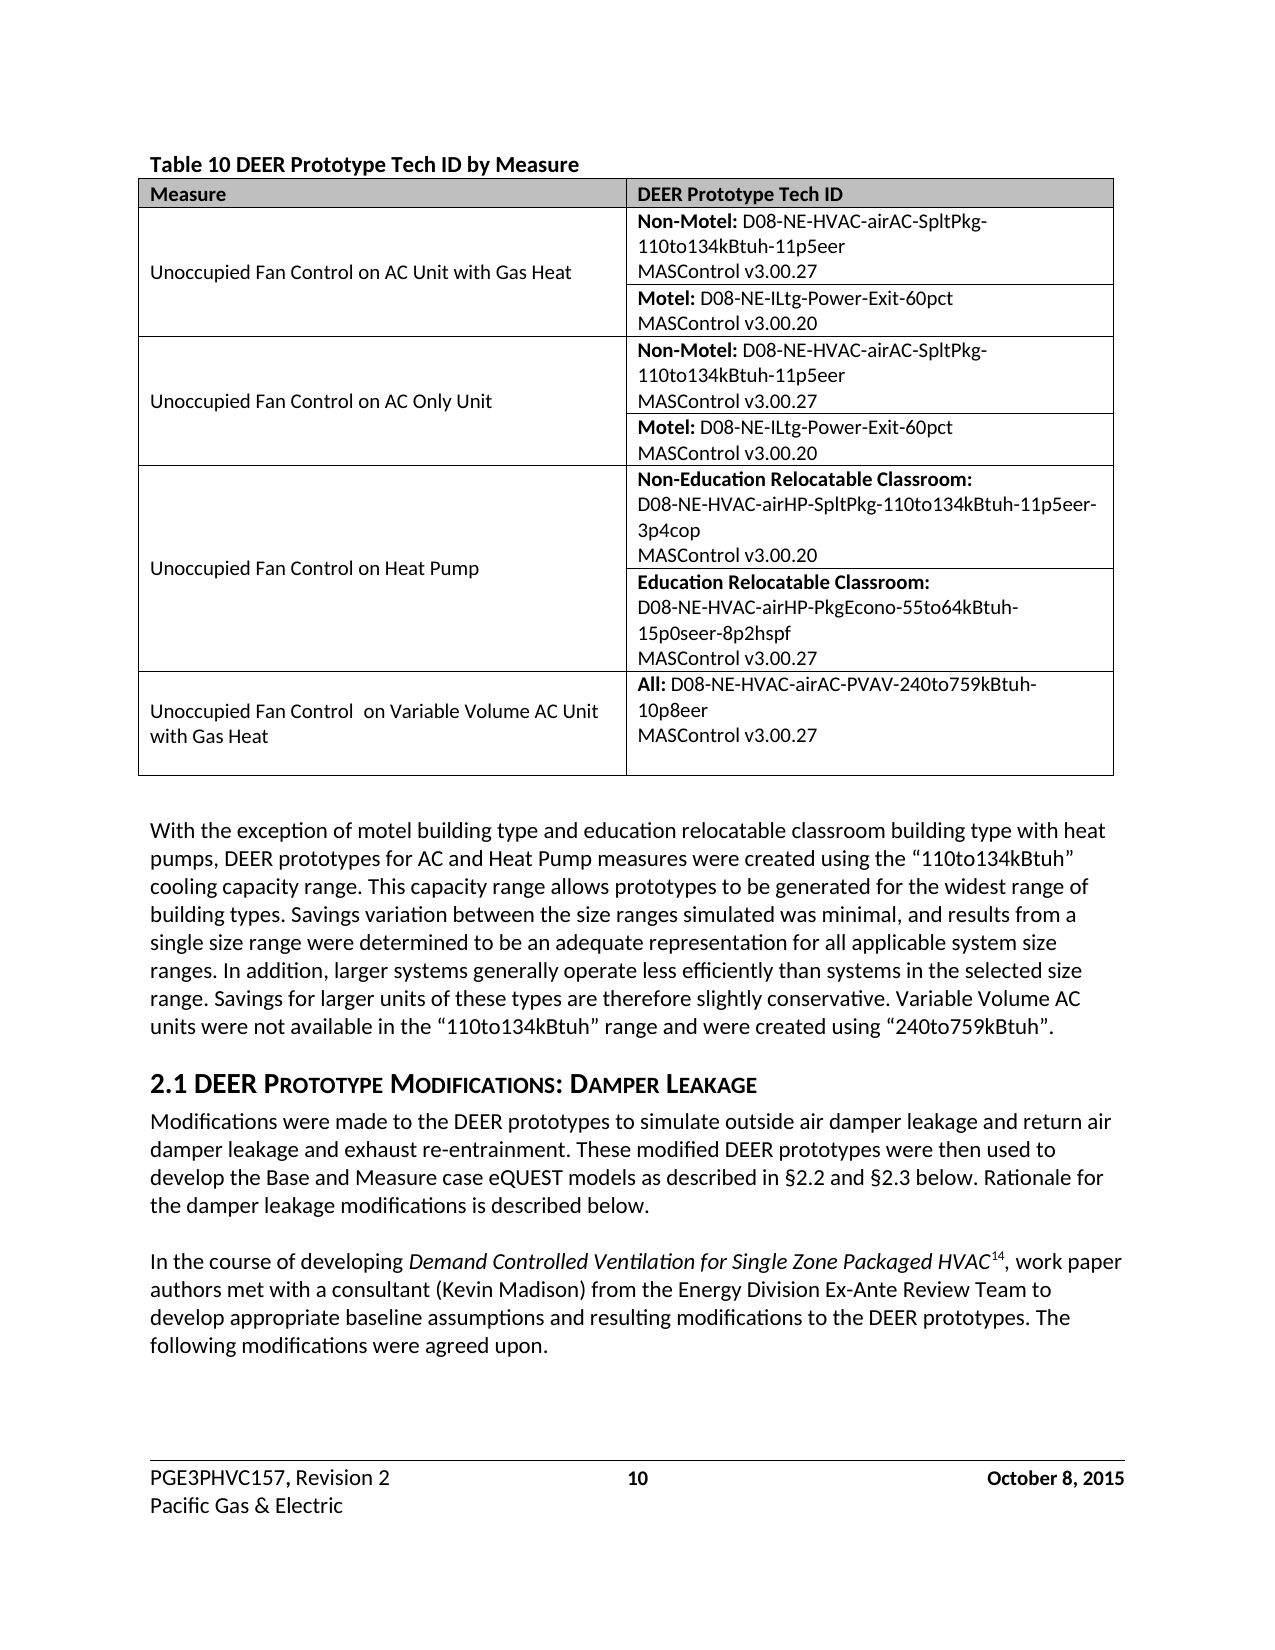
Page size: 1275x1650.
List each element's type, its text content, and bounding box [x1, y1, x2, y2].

text In the course of developing Demand Controlled Ventilation for Single Zone Packaged HVAC, work paper authors met with a consultant (Kevin Madison) from the Energy Division Ex-Ante Review Team to develop appropriate baseline assumptions and resulting modifications to the DEER prototypes. The following modifications were agreed upon. [150, 1247, 1125, 1359]
table_header Measure [139, 179, 626, 207]
table_cell Motel: D08-NE-ILtg-Power-Exit-60pct MASControl v3.00.20 [627, 285, 1113, 336]
table_cell All: D08-NE-HVAC-airAC-PVAV-240to759kBtuh-10p8eer MASControl v3.00.27 [627, 672, 1113, 775]
table_cell Non-Education Relocatable Classroom: D08-NE-HVAC-airHP-SpltPkg-110to134kBtuh-11p5eer-3p4cop MASControl v3.00.20 [627, 466, 1113, 568]
text Table 10 DEER Prototype Tech ID by Measure [150, 150, 1125, 178]
table_cell Motel: D08-NE-ILtg-Power-Exit-60pct MASControl v3.00.20 [627, 414, 1113, 465]
table_header DEER Prototype Tech ID [627, 179, 1113, 207]
table_cell Unoccupied Fan Control on Variable Volume AC Unit with Gas Heat [139, 672, 626, 775]
subtitle 2.1 DEER Prototype Modifications: Damper Leakage [150, 1065, 1125, 1101]
table_cell Non-Motel: D08-NE-HVAC-airAC-SpltPkg-110to134kBtuh-11p5eer MASControl v3.00.27 [627, 208, 1113, 284]
table_cell Unoccupied Fan Control on AC Unit with Gas Heat [139, 208, 626, 336]
table_cell Unoccupied Fan Control on Heat Pump [139, 466, 626, 671]
table_cell Non-Motel: D08-NE-HVAC-airAC-SpltPkg-110to134kBtuh-11p5eer MASControl v3.00.27 [627, 337, 1113, 413]
text Modifications were made to the DEER prototypes to simulate outside air damper leakage and return air damper leakage and exhaust re-entrainment. These modified DEER prototypes were then used to develop the Base and Measure case eQUEST models as described in §2.2 and §2.3 below. Rationale for the damper leakage modifications is described below. [150, 1107, 1125, 1219]
table_cell Education Relocatable Classroom: D08-NE-HVAC-airHP-PkgEcono-55to64kBtuh-15p0seer-8p2hspf MASControl v3.00.27 [627, 569, 1113, 671]
text With the exception of motel building type and education relocatable classroom building type with heat pumps, DEER prototypes for AC and Heat Pump measures were created using the “110to134kBtuh” cooling capacity range. This capacity range allows prototypes to be generated for the widest range of building types. Savings variation between the size ranges simulated was minimal, and results from a single size range were determined to be an adequate representation for all applicable system size ranges. In addition, larger systems generally operate less efficiently than systems in the selected size range. Savings for larger units of these types are therefore slightly conservative. Variable Volume AC units were not available in the “110to134kBtuh” range and were created using “240to759kBtuh”. [150, 816, 1125, 1040]
table_cell Unoccupied Fan Control on AC Only Unit [139, 337, 626, 465]
